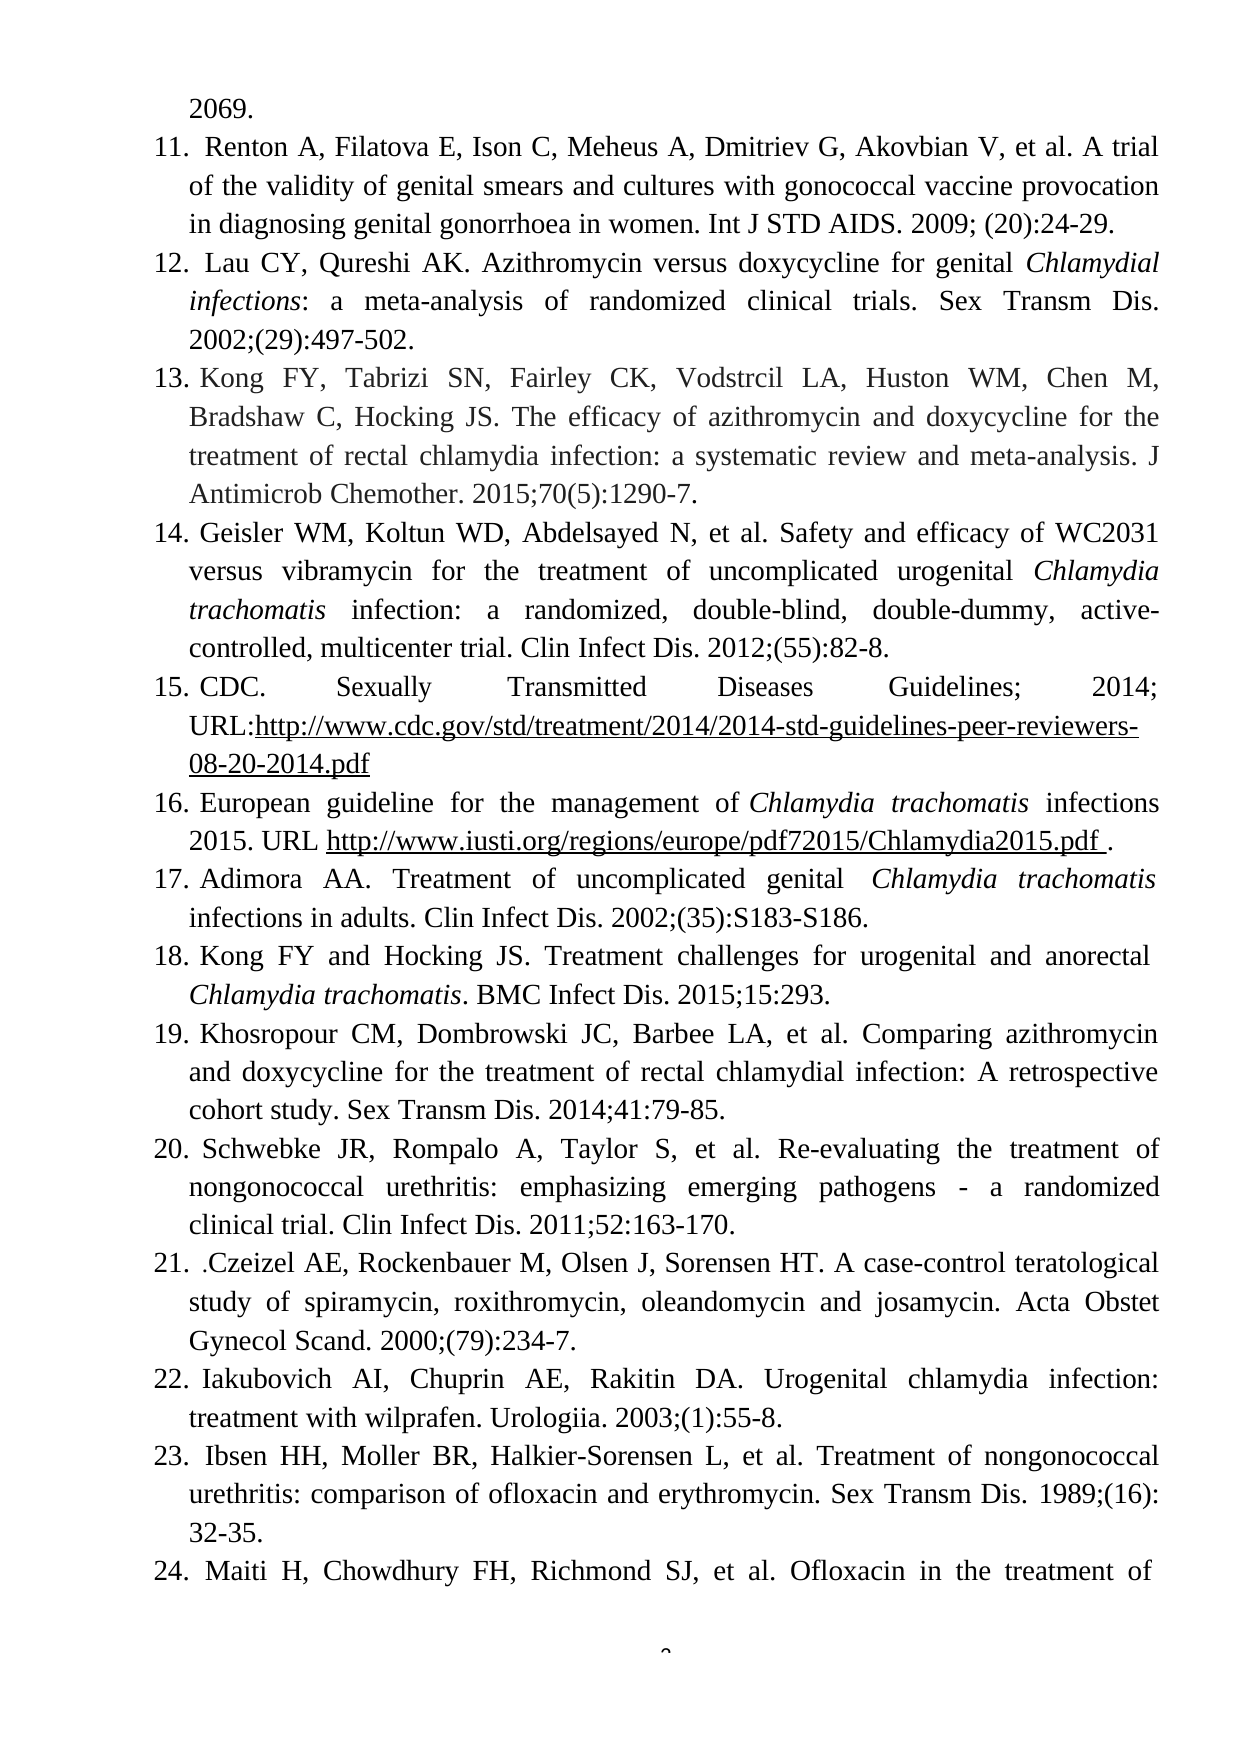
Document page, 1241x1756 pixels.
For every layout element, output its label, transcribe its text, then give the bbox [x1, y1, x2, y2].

list Kong FY, Tabrizi SN, Fairley CK, Vodstrcil LA, Huston WM, Chen M, Bradshaw C, Hocking JS. The efficacy of azithromycin and doxycycline for the treatment of rectal chlamydia infection: a systematic review and meta-analysis. J Antimicrob Chemother. 2015;70(5):1290-7. [153, 361, 1160, 510]
list Ibsen HH, Moller BR, Halkier-Sorensen L, et al. Treatment of nongonococcal urethritis: comparison of ofloxacin and erythromycin. Sex Transm Dis. 1989;(16): 32-35. [153, 1438, 1160, 1548]
text 2069. [189, 91, 1171, 124]
list Kong FY and Hocking JS. Treatment challenges for urogenital and anorectal [153, 938, 1171, 972]
list Iakubovich AI, Chuprin AE, Rakitin DA. Urogenital chlamydia infection: treatment with wilprafen. Urologiia. 2003;(1):55-8. [153, 1361, 1159, 1433]
list Maiti H, Chowdhury FH, Richmond SJ, et al. Ofloxacin in the treatment of [153, 1553, 1171, 1587]
list Geisler WM, Koltun WD, Abdelsayed N, et al. Safety and efficacy of WC2031 versus vibramycin for the treatment of uncomplicated urogenital Chlamydia trachomatis infection: a randomized, double-blind, double-dummy, active- controlled, multicenter trial. Clin Infect Dis. 2012;(55):82-8. [153, 515, 1160, 664]
list European guideline for the management of Chlamydia trachomatis infections 2015. URL http://www.iusti.org/regions/europe/pdf72015/Chlamydia2015.pdf . [153, 785, 1160, 857]
text infections in adults. Clin Infect Dis. 2002;(35):S183-S186. [189, 900, 1171, 934]
list Khosropour CM, Dombrowski JC, Barbee LA, et al. Comparing azithromycin and doxycycline for the treatment of rectal chlamydial infection: A retrospective cohort study. Sex Transm Dis. 2014;41:79-85. [153, 1016, 1159, 1126]
list CDC. Sexually Transmitted Diseases Guidelines; 2014; URL:http://www.cdc.gov/std/treatment/2014/2014-std-guidelines-peer-reviewers- 08-20-2014.pdf [153, 669, 1159, 780]
list Renton A, Filatova E, Ison C, Meheus A, Dmitriev G, Akovbian V, et al. A trial of the validity of genital smears and cultures with gonococcal vaccine provocation in diagnosing genital gonorrhoea in women. Int J STD AIDS. 2009; (20):24-29. [153, 129, 1159, 240]
list Lau CY, Qureshi AK. Azithromycin versus doxycycline for genital Chlamydial infections: a meta-analysis of randomized clinical trials. Sex Transm Dis. 2002;(29):497-502. [153, 245, 1160, 356]
text Chlamydia trachomatis. BMC Infect Dis. 2015;15:293. [189, 977, 1171, 1011]
list Schwebke JR, Rompalo A, Taylor S, et al. Re-evaluating the treatment of nongonococcal urethritis: emphasizing emerging pathogens - a randomized clinical trial. Clin Infect Dis. 2011;52:163-170. [153, 1131, 1160, 1241]
list .Czeizel AE, Rockenbauer M, Olsen J, Sorensen HT. A case-control teratological study of spiramycin, roxithromycin, oleandomycin and josamycin. Acta Obstet Gynecol Scand. 2000;(79):234-7. [153, 1246, 1160, 1356]
list Adimora AA. Treatment of uncomplicated genital Chlamydia trachomatis [153, 862, 1171, 895]
